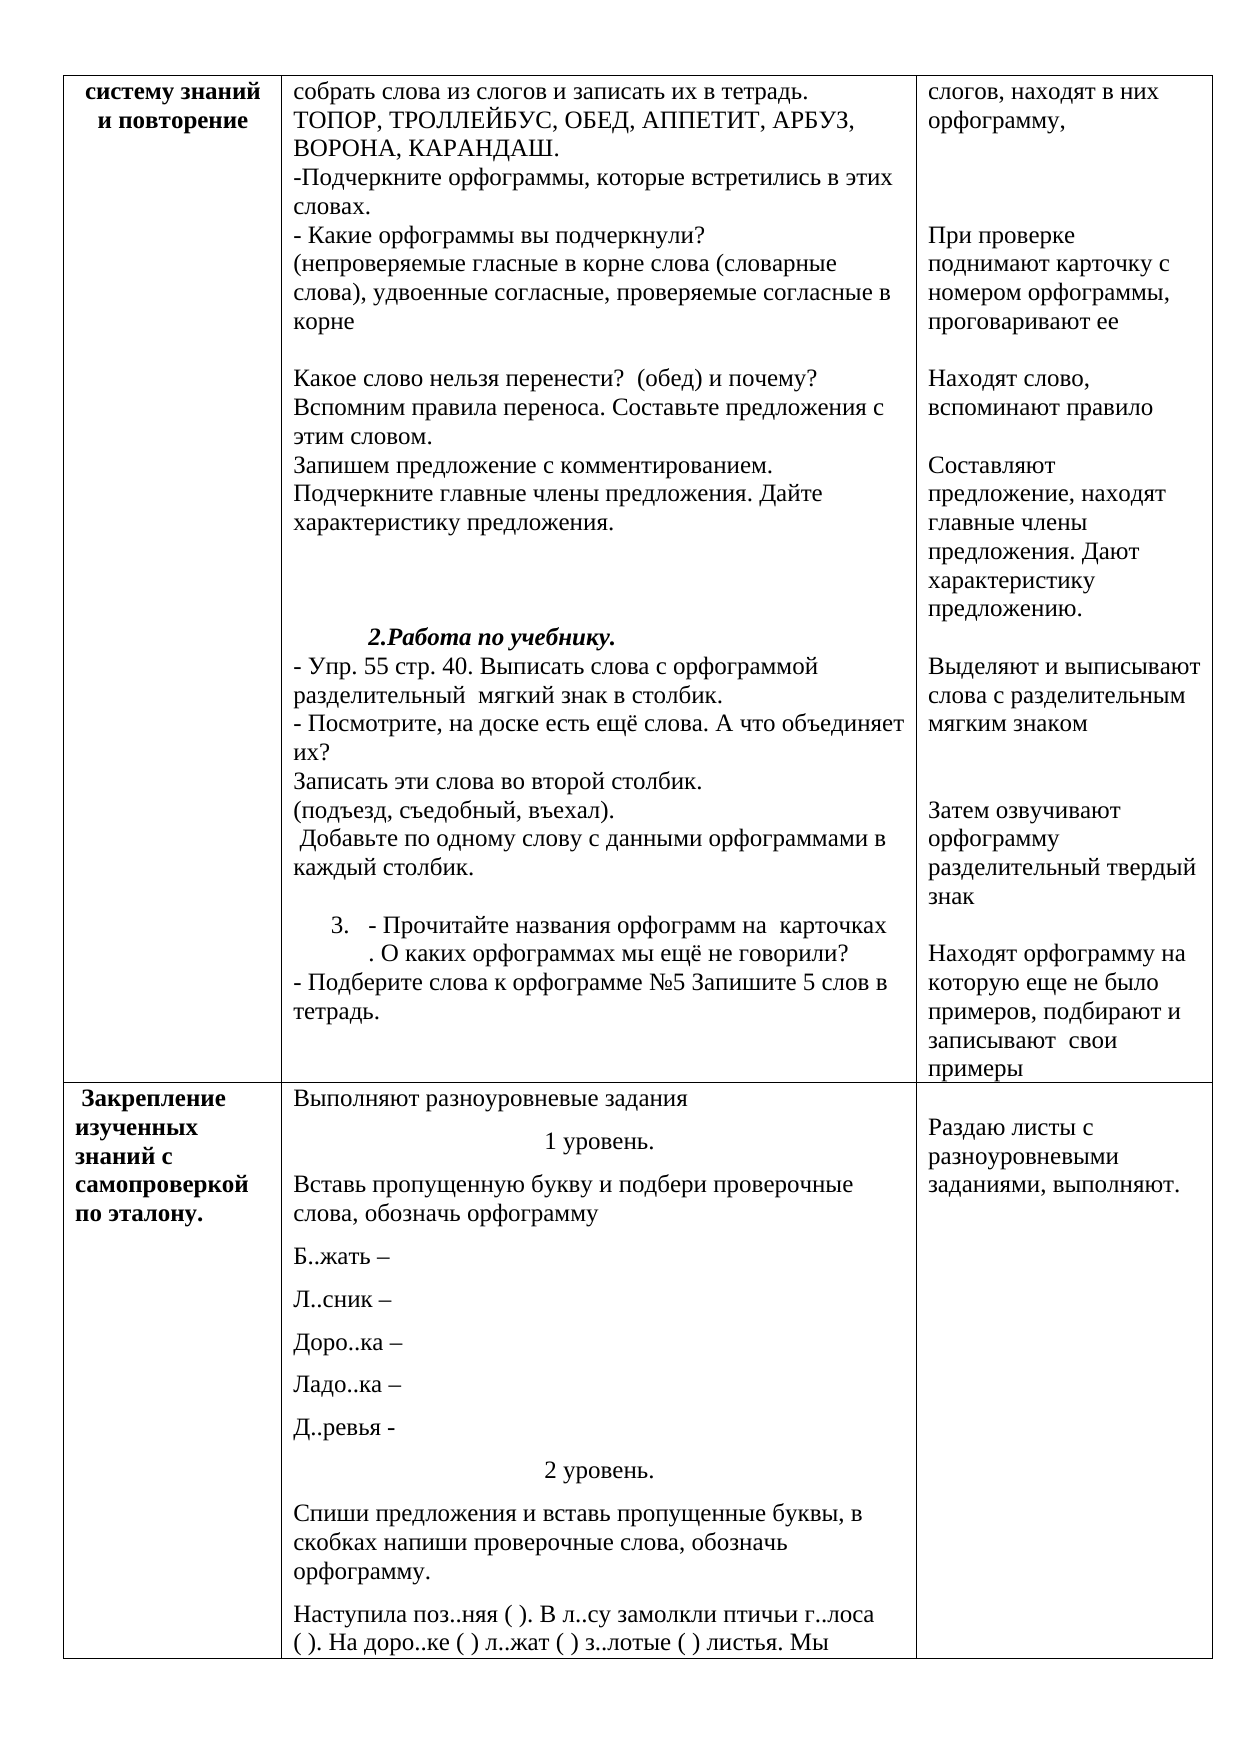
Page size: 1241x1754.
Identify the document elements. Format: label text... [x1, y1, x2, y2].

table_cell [917, 1083, 1212, 1658]
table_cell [64, 76, 281, 1082]
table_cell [282, 1083, 916, 1658]
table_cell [64, 1083, 281, 1658]
